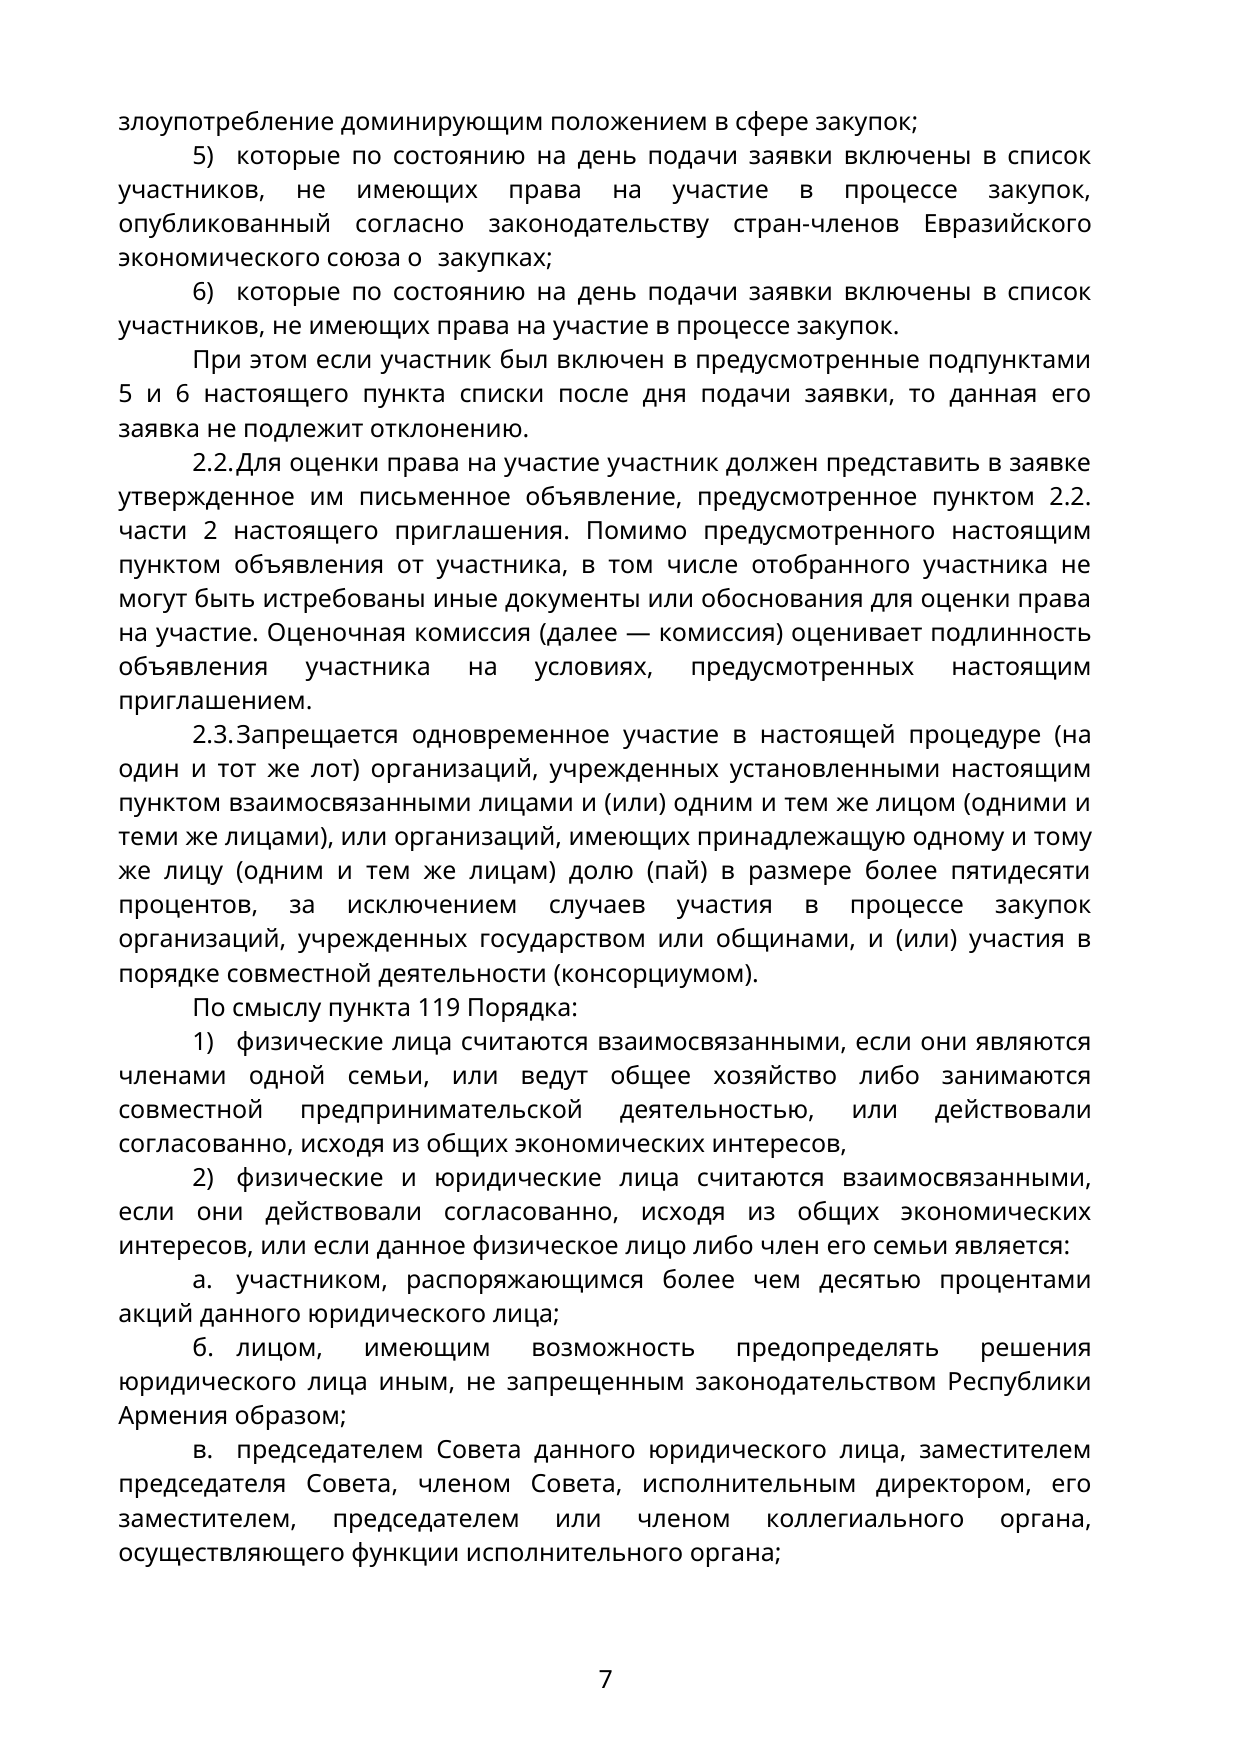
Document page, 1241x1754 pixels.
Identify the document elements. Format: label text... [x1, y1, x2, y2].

text б. лицом, имеющим возможность предопределять решения юридического лица иным, не запрещенным законодательством Республики Армения образом; [118, 1330, 1092, 1432]
text 6) которые по состоянию на день подачи заявки включены в список участников, не имеющих права на участие в процессе закупок. [118, 274, 1092, 342]
text 1) физические лица считаются взаимосвязанными, если они являются членами одной семьи, или ведут общее хозяйство либо занимаются совместной предпринимательской деятельностью, или действовали согласованно, исходя из общих экономических интересов, [118, 1023, 1092, 1159]
text 2) физические и юридические лица считаются взаимосвязанными, если они действовали согласованно, исходя из общих экономических интересов, или если данное физическое лицо либо член его семьи является: [118, 1159, 1092, 1262]
text в. председателем Совета данного юридического лица, заместителем председателя Совета, членом Совета, исполнительным директором, его заместителем, председателем или членом коллегиального органа, осуществляющего функции исполнительного органа; [118, 1432, 1092, 1568]
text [118, 103, 1092, 137]
text 2.2. Для оценки права на участие участник должен представить в заявке утвержденное им письменное объявление, предусмотренное пунктом 2.2. части 2 настоящего приглашения. Помимо предусмотренного настоящим пунктом объявления от участника, в том числе отобранного участника не могут быть истребованы иные документы или обоснования для оценки права на участие. Оценочная комиссия (далее — комиссия) оценивает подлинность объявления участника на условиях, предусмотренных настоящим приглашением. [118, 444, 1092, 717]
text По смыслу пункта 119 Порядка: [118, 989, 1092, 1023]
text 5) которые по состоянию на день подачи заявки включены в список участников, не имеющих права на участие в процессе закупок, опубликованный согласно законодательству стран-членов Евразийского экономического союза о закупках; [118, 137, 1092, 274]
text При этом если участник был включен в предусмотренные подпунктами 5 и 6 настоящего пункта списки после дня подачи заявки, то данная его заявка не подлежит отклонению. [118, 342, 1092, 444]
text а. участником, распоряжающимся более чем десятью процентами акций данного юридического лица; [118, 1262, 1092, 1330]
text 2.3. Запрещается одновременное участие в настоящей процедуре (на один и тот же лот) организаций, учрежденных установленными настоящим пунктом взаимосвязанными лицами и (или) одним и тем же лицом (одними и теми же лицами), или организаций, имеющих принадлежащую одному и тому же лицу (одним и тем же лицам) долю (пай) в размере более пятидесяти процентов, за исключением случаев участия в процессе закупок организаций, учрежденных государством или общинами, и (или) участия в порядке совместной деятельности (консорциумом). [118, 717, 1092, 989]
